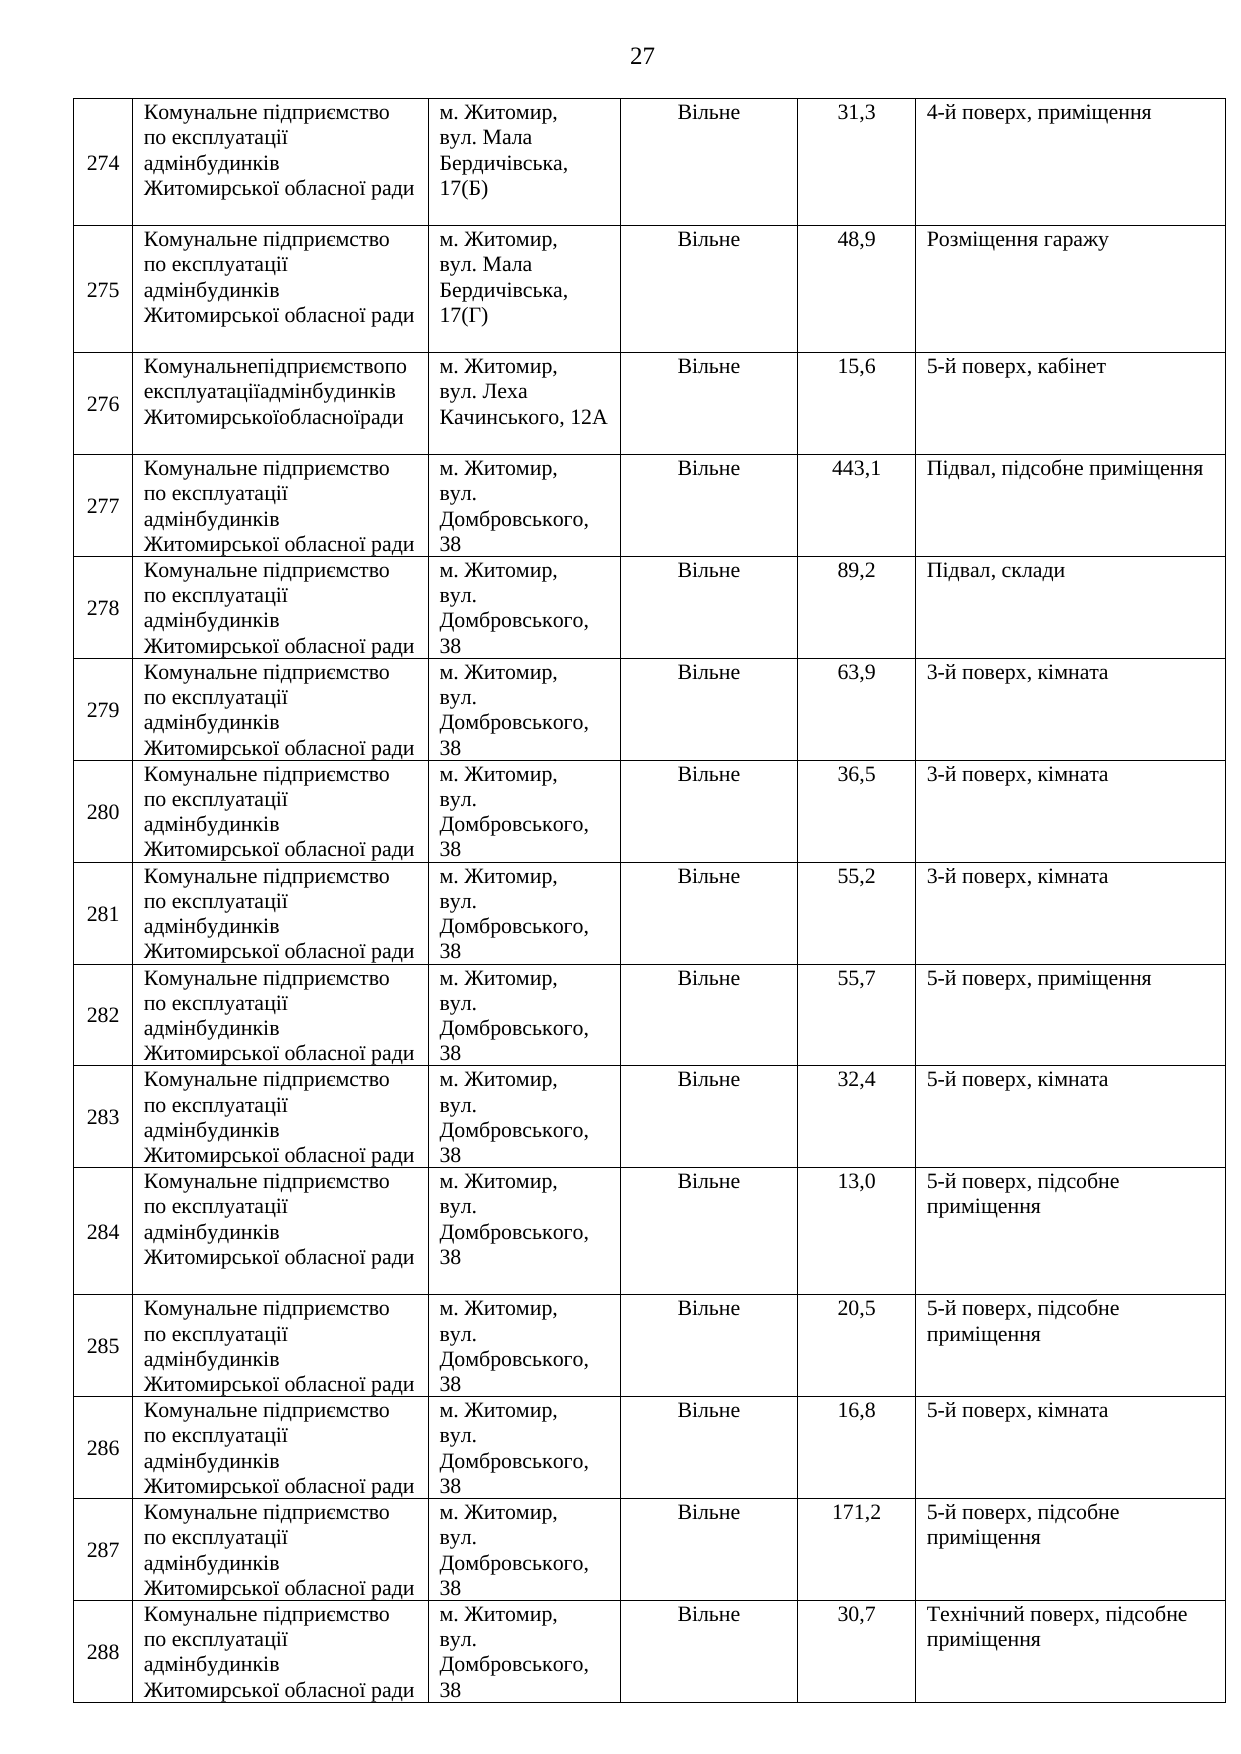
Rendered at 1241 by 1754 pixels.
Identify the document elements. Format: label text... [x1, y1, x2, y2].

table_cell м. Житомир, вул. Домбровського, 38 [429, 557, 620, 658]
table_cell Вільне [621, 761, 797, 862]
table_cell 284 [74, 1168, 132, 1294]
table_cell 5-й поверх, кімната [916, 1066, 1225, 1167]
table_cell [429, 1601, 620, 1702]
table_cell м. Житомир, вул. Домбровського, 38 [429, 455, 620, 556]
table_cell 277 [74, 455, 132, 556]
table_cell 278 [74, 557, 132, 658]
table_cell 20,5 [798, 1295, 915, 1396]
table_cell м. Житомир, вул. Мала Бердичівська, 17(Г) [429, 226, 620, 352]
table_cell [133, 1601, 428, 1702]
table_cell 36,5 [798, 761, 915, 862]
table_cell 55,2 [798, 863, 915, 963]
table_cell 283 [74, 1066, 132, 1167]
table_cell Вільне [621, 1601, 797, 1702]
table_cell 55,7 [798, 965, 915, 1065]
table_cell 280 [74, 761, 132, 862]
table_cell 5-й поверх, кімната [916, 1397, 1225, 1498]
table_cell 31,3 [798, 99, 915, 225]
table_cell Комунальнепідприємствопо експлуатаціїадмінбудинків Житомирськоїобласноїради [133, 353, 428, 454]
table_cell м. Житомир, вул. Домбровського, 38 [429, 1168, 620, 1294]
table_cell 274 [74, 99, 132, 225]
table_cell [916, 99, 1225, 225]
table_cell м. Житомир, вул. Домбровського, 38 [429, 761, 620, 862]
table_cell 5-й поверх, підсобне приміщення [916, 1499, 1225, 1600]
table_cell Комунальне підприємство по експлуатації адмінбудинків Житомирської обласної ради [133, 455, 428, 556]
table_cell Вільне [621, 1295, 797, 1396]
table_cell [429, 99, 620, 225]
table_cell 286 [74, 1397, 132, 1498]
table_cell м. Житомир, вул. Домбровського, 38 [429, 659, 620, 760]
table_cell м. Житомир, вул. Домбровського, 38 [429, 863, 620, 963]
table_cell Комунальне підприємство по експлуатації адмінбудинків Житомирської обласної ради [133, 1066, 428, 1167]
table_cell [916, 1601, 1225, 1702]
table_cell Розміщення гаражу [916, 226, 1225, 352]
table_cell 89,2 [798, 557, 915, 658]
table_cell 281 [74, 863, 132, 963]
table_cell 288 [74, 1601, 132, 1702]
table_cell Вільне [621, 863, 797, 963]
table_cell 282 [74, 965, 132, 1065]
table_cell Комунальне підприємство по експлуатації адмінбудинків Житомирської обласної ради [133, 761, 428, 862]
table_cell м. Житомир, вул. Домбровського, 38 [429, 1066, 620, 1167]
table_cell Комунальне підприємство по експлуатації адмінбудинків Житомирської обласної ради [133, 659, 428, 760]
table_cell Вільне [621, 965, 797, 1065]
table_cell 63,9 [798, 659, 915, 760]
table_cell 13,0 [798, 1168, 915, 1294]
table_cell 275 [74, 226, 132, 352]
table_cell Комунальне підприємство по експлуатації адмінбудинків Житомирської обласної ради [133, 557, 428, 658]
table_cell Вільне [621, 1397, 797, 1498]
table_cell м. Житомир, вул. Домбровського, 38 [429, 1295, 620, 1396]
table_cell Вільне [621, 99, 797, 225]
table_cell 276 [74, 353, 132, 454]
table_cell 15,6 [798, 353, 915, 454]
table_cell 5-й поверх, підсобне приміщення [916, 1168, 1225, 1294]
table_cell Підвал, склади [916, 557, 1225, 658]
table_cell 5-й поверх, підсобне приміщення [916, 1295, 1225, 1396]
table_cell Вільне [621, 353, 797, 454]
table_cell Вільне [621, 1066, 797, 1167]
table_cell 171,2 [798, 1499, 915, 1600]
table_cell Вільне [621, 226, 797, 352]
table_cell Вільне [621, 1499, 797, 1600]
table_cell 285 [74, 1295, 132, 1396]
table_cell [133, 99, 428, 225]
table_cell 3-й поверх, кімната [916, 863, 1225, 963]
table_cell 32,4 [798, 1066, 915, 1167]
table_cell Підвал, підсобне приміщення [916, 455, 1225, 556]
table_cell м. Житомир, вул. Домбровського, 38 [429, 965, 620, 1065]
table_cell Комунальне підприємство по експлуатації адмінбудинків Житомирської обласної ради [133, 863, 428, 963]
table_cell м. Житомир, вул. Леха Качинського, 12А [429, 353, 620, 454]
table_cell Комунальне підприємство по експлуатації адмінбудинків Житомирської обласної ради [133, 1168, 428, 1294]
table_cell Вільне [621, 1168, 797, 1294]
table_cell 3-й поверх, кімната [916, 659, 1225, 760]
table_cell 16,8 [798, 1397, 915, 1498]
table_cell 30,7 [798, 1601, 915, 1702]
table_cell Вільне [621, 557, 797, 658]
table_cell м. Житомир, вул. Домбровського, 38 [429, 1397, 620, 1498]
table_cell Вільне [621, 659, 797, 760]
table_cell Комунальне підприємство по експлуатації адмінбудинків Житомирської обласної ради [133, 1499, 428, 1600]
table_cell Комунальне підприємство по експлуатації адмінбудинків Житомирської обласної ради [133, 1397, 428, 1498]
table_cell Вільне [621, 455, 797, 556]
table_cell Комунальне підприємство по експлуатації адмінбудинків Житомирської обласної ради [133, 965, 428, 1065]
table_cell 279 [74, 659, 132, 760]
table_cell Комунальне підприємство по експлуатації адмінбудинків Житомирської обласної ради [133, 226, 428, 352]
table_cell 48,9 [798, 226, 915, 352]
table_cell 5-й поверх, кабінет [916, 353, 1225, 454]
table_cell 287 [74, 1499, 132, 1600]
table_cell м. Житомир, вул. Домбровського, 38 [429, 1499, 620, 1600]
table_cell 3-й поверх, кімната [916, 761, 1225, 862]
table_cell 443,1 [798, 455, 915, 556]
table_cell 5-й поверх, приміщення [916, 965, 1225, 1065]
table_cell Комунальне підприємство по експлуатації адмінбудинків Житомирської обласної ради [133, 1295, 428, 1396]
